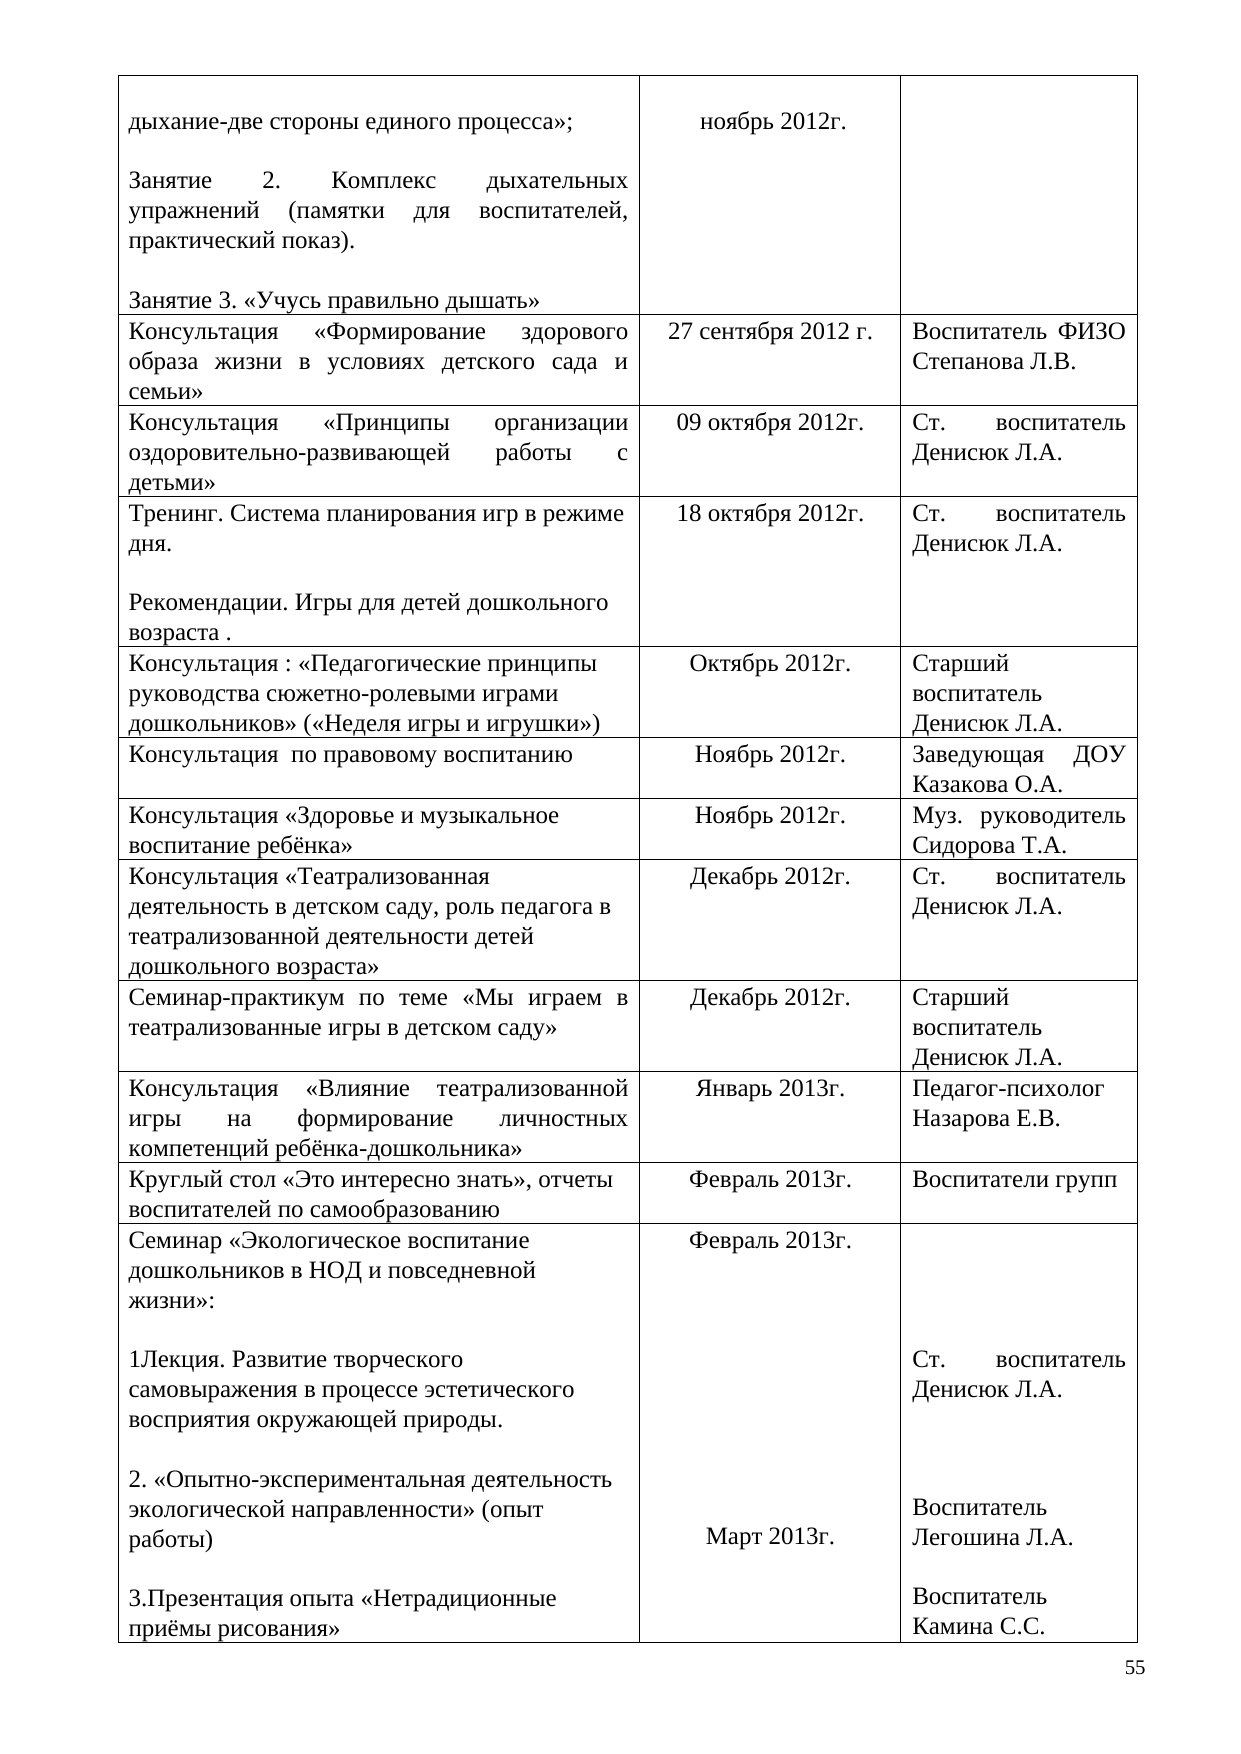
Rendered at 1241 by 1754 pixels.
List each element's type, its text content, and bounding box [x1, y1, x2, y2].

table_cell Декабрь 2012г. [640, 860, 900, 980]
table_cell Ст. воспитатель Денисюк Л.А. [901, 860, 1137, 980]
table_cell Семинар «Экологическое воспитание дошкольников в НОД и повседневной жизни»: 1Лекция. Развитие творческого самовыражения в процессе эстетического восприятия окружающей природы. 2. «Опытно-экспериментальная деятельность экологической направленности» (опыт работы) 3.Презентация опыта «Нетрадиционные приёмы рисования» [119, 1224, 639, 1642]
table_cell Круглый стол «Это интересно знать», отчеты воспитателей по самообразованию [119, 1163, 639, 1223]
table_cell 09 октября 2012г. [640, 406, 900, 496]
table_cell Консультация по правовому воспитанию [119, 738, 639, 798]
table_cell Консультация «Театрализованная деятельность в детском саду, роль педагога в театрализованной деятельности детей дошкольного возраста» [119, 860, 639, 980]
table_cell Консультация «Формирование здорового образа жизни в условиях детского сада и семьи» [119, 315, 639, 404]
table_cell Февраль 2013г. [640, 1163, 900, 1223]
table_cell Старший воспитатель Денисюк Л.А. [901, 981, 1137, 1071]
table_cell Январь 2013г. [640, 1072, 900, 1162]
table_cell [640, 76, 900, 313]
table_cell Воспитатели групп [901, 1163, 1137, 1223]
table_cell Старший воспитатель Денисюк Л.А. [901, 647, 1137, 737]
table_cell Заведующая ДОУ Казакова О.А. [901, 738, 1137, 798]
table_cell Октябрь 2012г. [640, 647, 900, 737]
table_cell Ст. воспитатель Денисюк Л.А. Воспитатель Легошина Л.А. Воспитатель Камина С.С. [901, 1224, 1137, 1642]
table_cell Консультация «Здоровье и музыкальное воспитание ребёнка» [119, 799, 639, 859]
table_cell 27 сентября 2012 г. [640, 315, 900, 404]
table_cell Муз. руководитель Сидорова Т.А. [901, 799, 1137, 859]
table_cell Ноябрь 2012г. [640, 738, 900, 798]
table_cell Педагог-психолог Назарова Е.В. [901, 1072, 1137, 1162]
table_cell Консультация «Принципы организации оздоровительно-развивающей работы с детьми» [119, 406, 639, 496]
table_cell Ст. воспитатель Денисюк Л.А. [901, 497, 1137, 646]
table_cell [901, 76, 1137, 313]
table_cell Семинар-практикум по теме «Мы играем в театрализованные игры в детском саду» [119, 981, 639, 1071]
table_cell Консультация : «Педагогические принципы руководства сюжетно-ролевыми играми дошкольников» («Неделя игры и игрушки») [119, 647, 639, 737]
table_cell 18 октября 2012г. [640, 497, 900, 646]
table_cell Консультация «Влияние театрализованной игры на формирование личностных компетенций ребёнка-дошкольника» [119, 1072, 639, 1162]
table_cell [119, 76, 639, 313]
table_cell Ст. воспитатель Денисюк Л.А. [901, 406, 1137, 496]
table_cell Ноябрь 2012г. [640, 799, 900, 859]
table_cell Воспитатель ФИЗО Степанова Л.В. [901, 315, 1137, 404]
table_cell Февраль 2013г. Март 2013г. [640, 1224, 900, 1642]
table_cell Тренинг. Система планирования игр в режиме дня. Рекомендации. Игры для детей дошкольного возраста . [119, 497, 639, 646]
table_cell Декабрь 2012г. [640, 981, 900, 1071]
